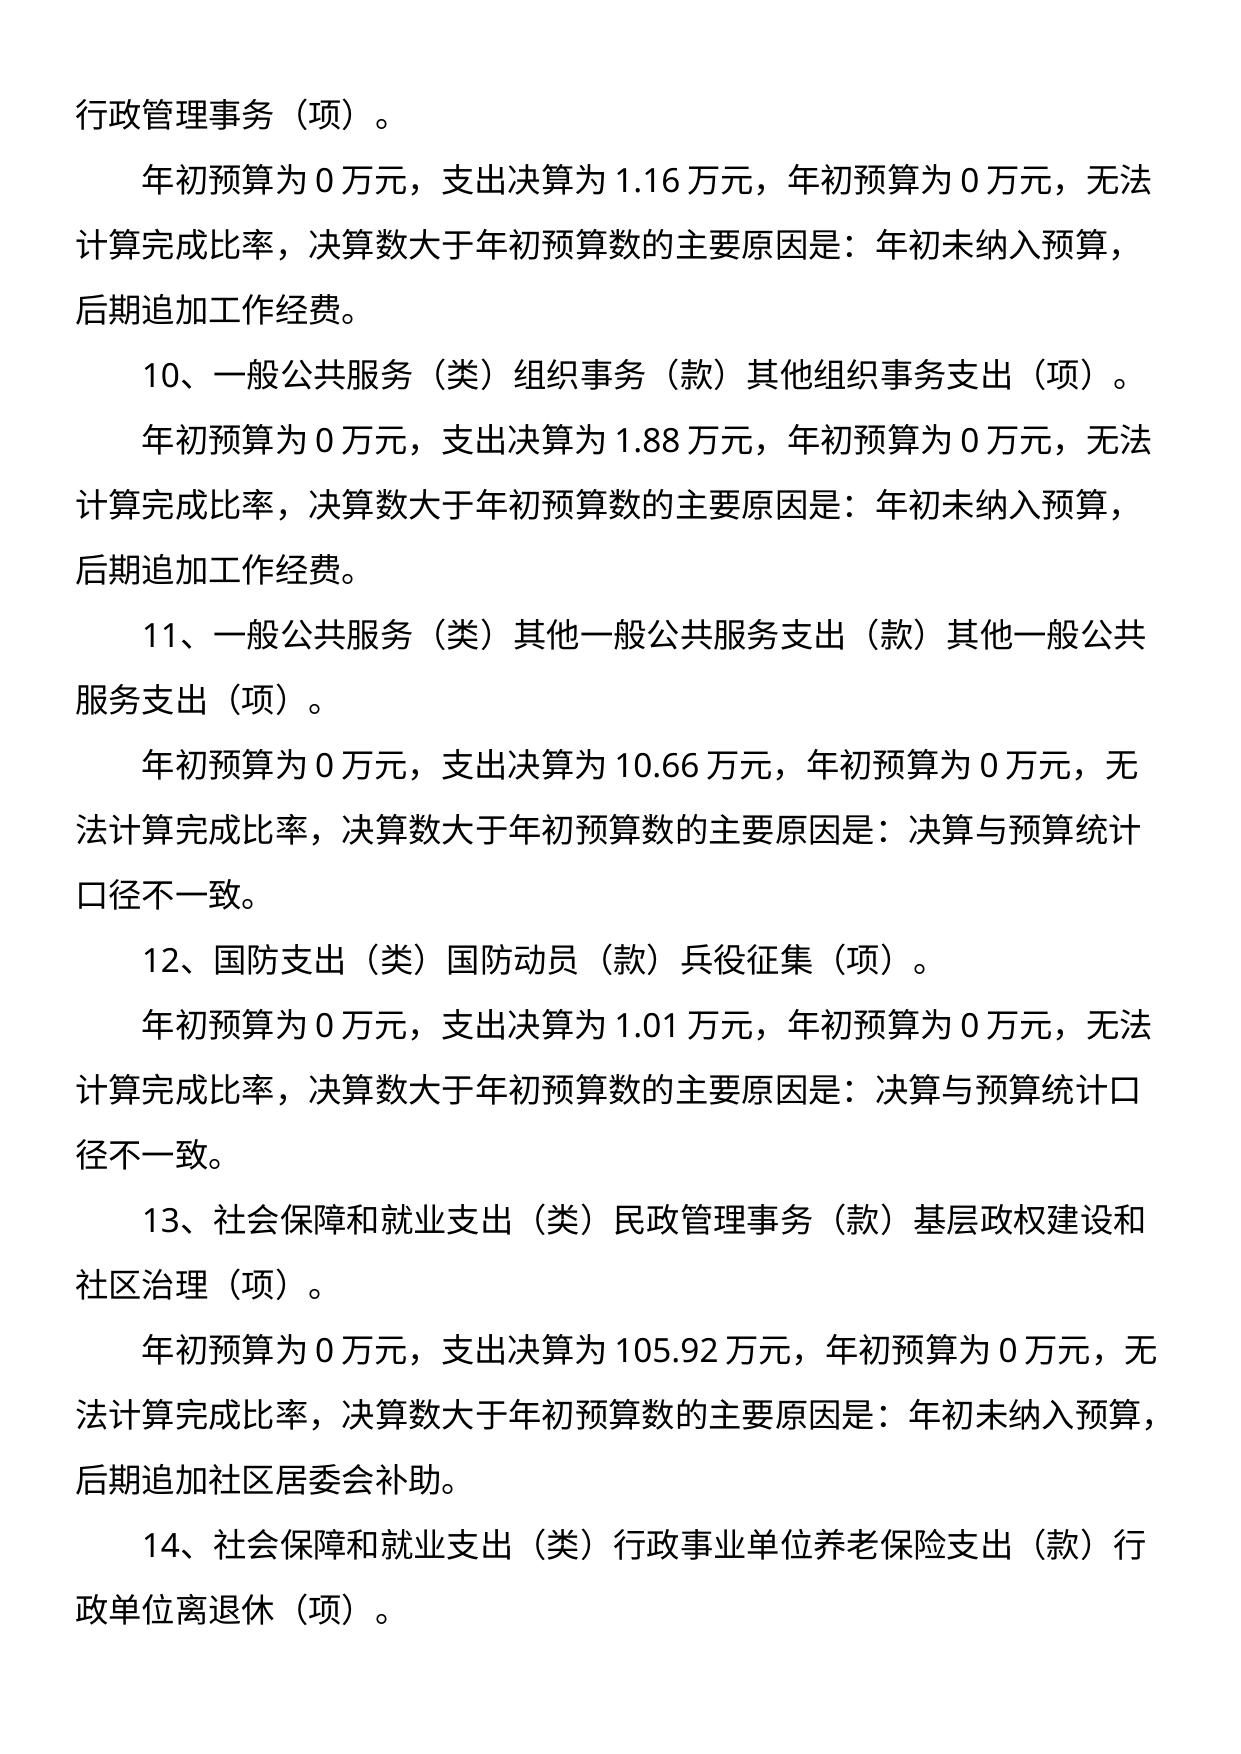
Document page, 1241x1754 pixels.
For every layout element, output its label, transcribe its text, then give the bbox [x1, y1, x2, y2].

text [75, 81, 1165, 146]
text 13、社会保障和就业支出（类）民政管理事务（款）基层政权建设和社区治理（项）。 [75, 1186, 1165, 1316]
text 11、一般公共服务（类）其他一般公共服务支出（款）其他一般公共服务支出（项）。 [75, 601, 1165, 731]
text 年初预算为0万元，支出决算为1.88万元，年初预算为0万元，无法计算完成比率，决算数大于年初预算数的主要原因是：年初未纳入预算，后期追加工作经费。 [75, 406, 1165, 601]
text 12、国防支出（类）国防动员（款）兵役征集（项）。 [75, 926, 1165, 991]
text 年初预算为0万元，支出决算为10.66万元，年初预算为0万元，无法计算完成比率，决算数大于年初预算数的主要原因是：决算与预算统计口径不一致。 [75, 731, 1165, 926]
text 10、一般公共服务（类）组织事务（款）其他组织事务支出（项）。 [75, 341, 1165, 406]
text 年初预算为0万元，支出决算为105.92万元，年初预算为0万元，无法计算完成比率，决算数大于年初预算数的主要原因是：年初未纳入预算，后期追加社区居委会补助。 [75, 1316, 1165, 1511]
text 年初预算为0万元，支出决算为1.01万元，年初预算为0万元，无法计算完成比率，决算数大于年初预算数的主要原因是：决算与预算统计口径不一致。 [75, 991, 1165, 1186]
text 14、社会保障和就业支出（类）行政事业单位养老保险支出（款）行政单位离退休（项）。 [75, 1511, 1165, 1641]
text 年初预算为0万元，支出决算为1.16万元，年初预算为0万元，无法计算完成比率，决算数大于年初预算数的主要原因是：年初未纳入预算，后期追加工作经费。 [75, 146, 1165, 341]
